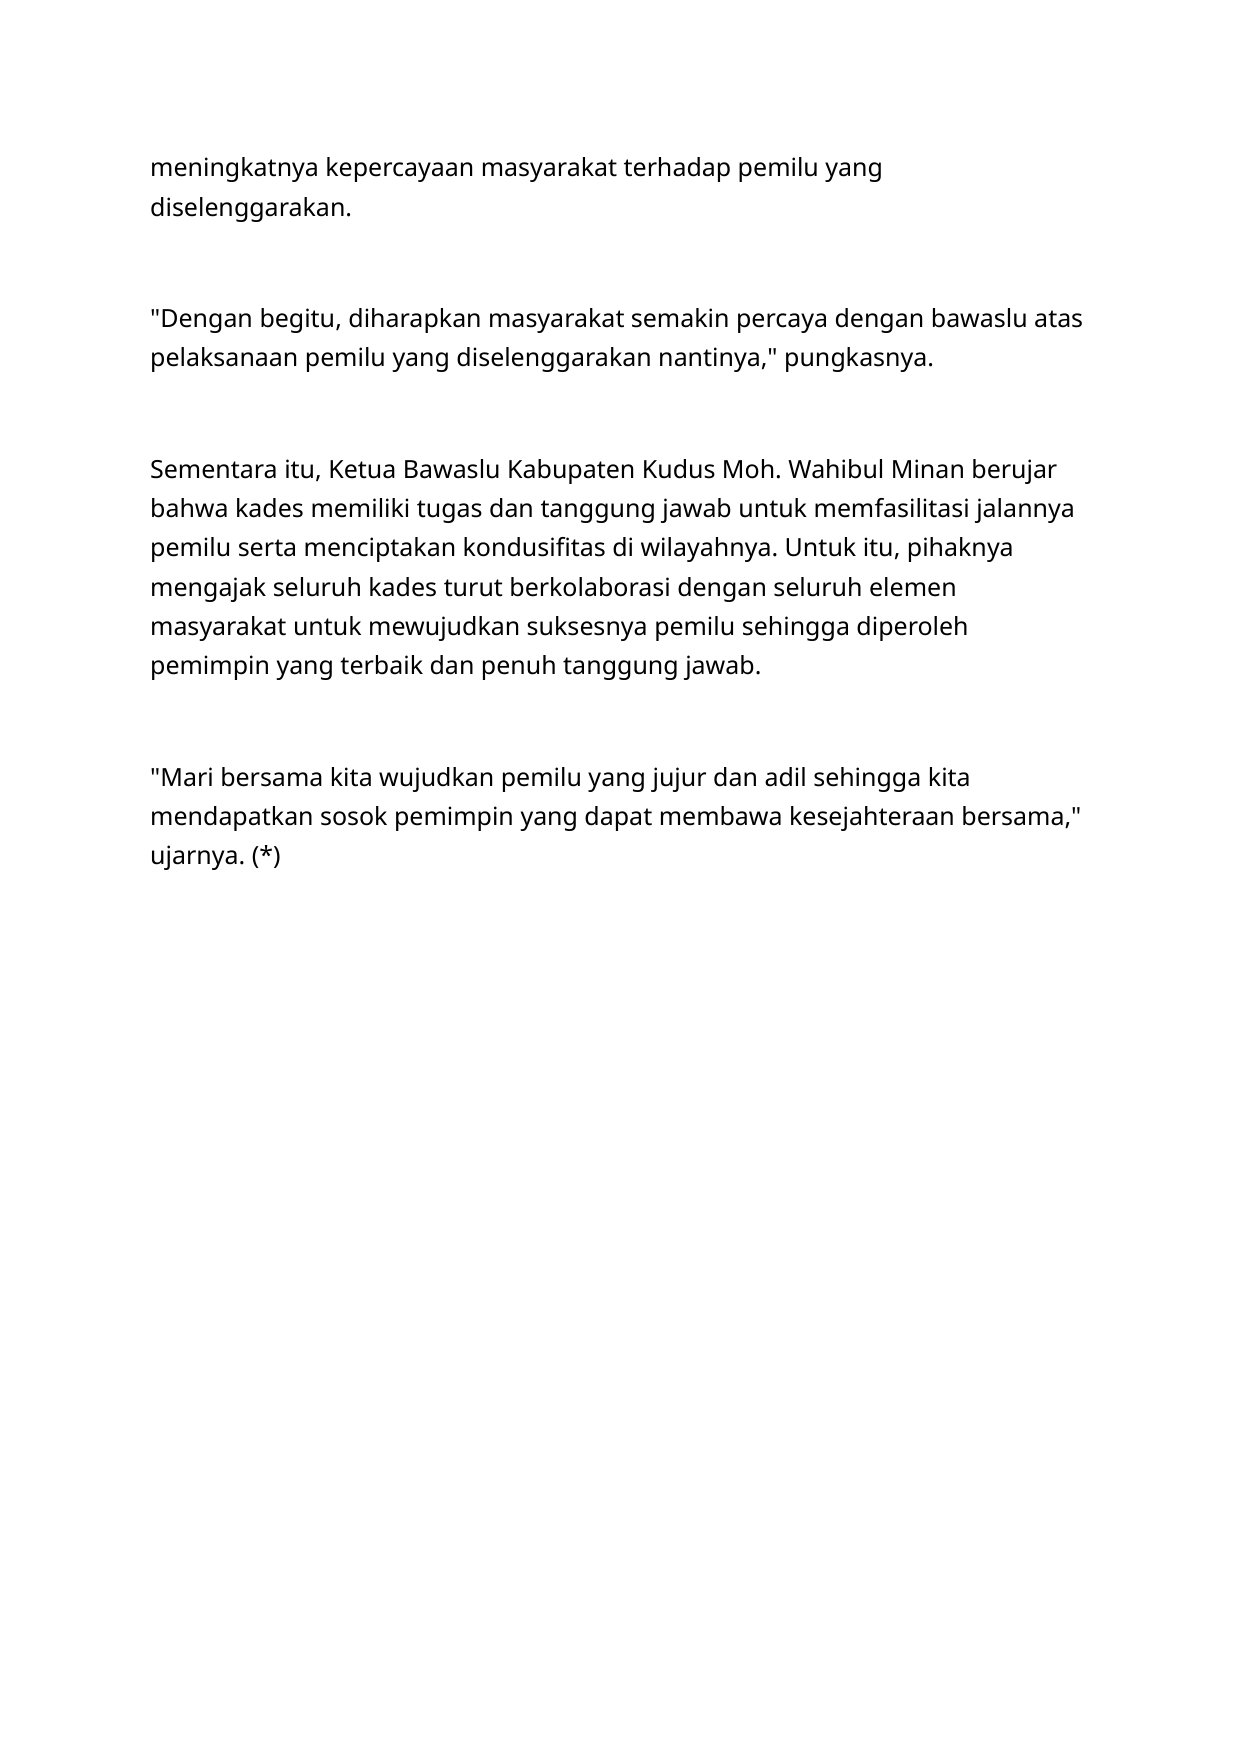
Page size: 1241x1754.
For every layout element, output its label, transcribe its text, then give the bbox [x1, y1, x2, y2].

text Sementara itu, Ketua Bawaslu Kabupaten Kudus Moh. Wahibul Minan berujar bahwa kades memiliki tugas dan tanggung jawab untuk memfasilitasi jalannya pemilu serta menciptakan kondusifitas di wilayahnya. Untuk itu, pihaknya mengajak seluruh kades turut berkolaborasi dengan seluruh elemen masyarakat untuk mewujudkan suksesnya pemilu sehingga diperoleh pemimpin yang terbaik dan penuh tanggung jawab. [150, 452, 1090, 682]
text "Dengan begitu, diharapkan masyarakat semakin percaya dengan bawaslu atas pelaksanaan pemilu yang diselenggarakan nantinya," pungkasnya. [150, 301, 1090, 374]
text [150, 150, 1090, 223]
text "Mari bersama kita wujudkan pemilu yang jujur dan adil sehingga kita mendapatkan sosok pemimpin yang dapat membawa kesejahteraan bersama," ujarnya. (*) [150, 759, 1090, 872]
